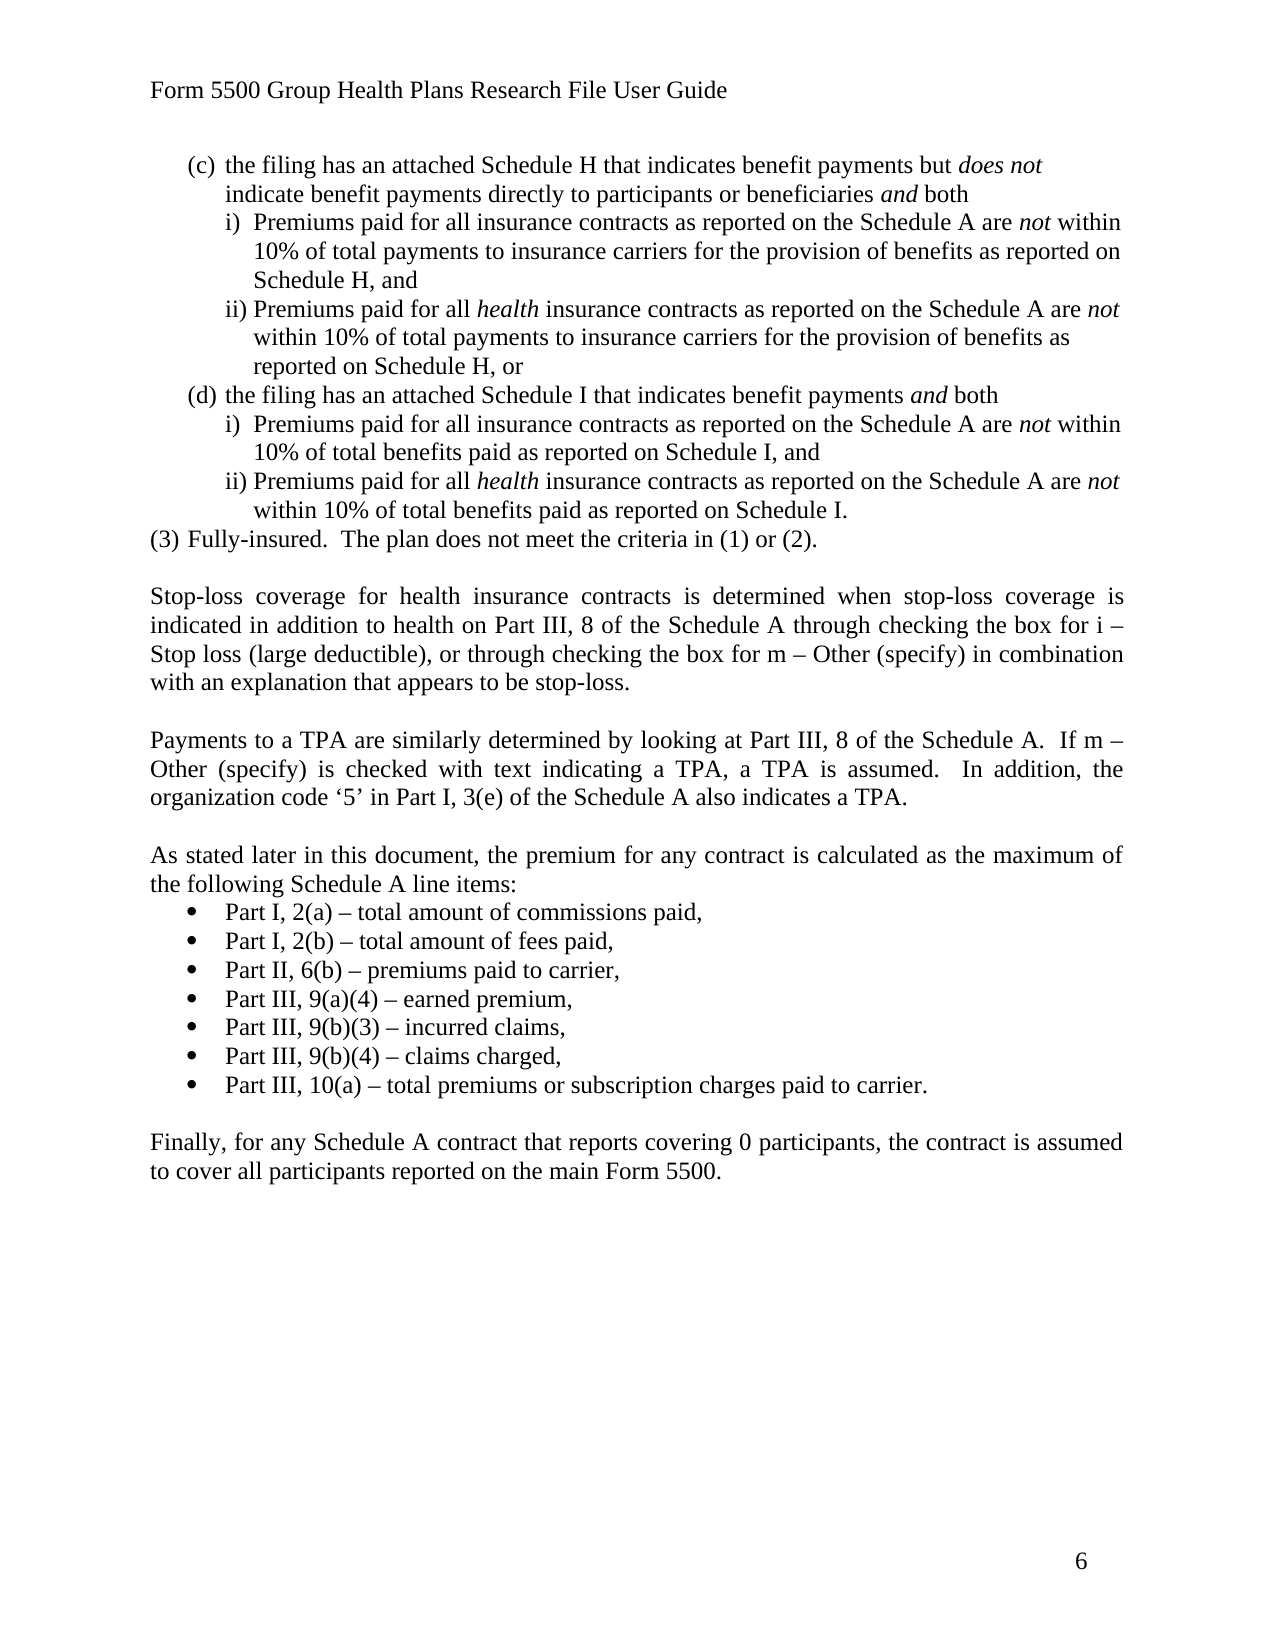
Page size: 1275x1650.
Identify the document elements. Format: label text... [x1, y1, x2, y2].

list Premiums paid for all insurance contracts as reported on the Schedule A are not within 10% of total payments to insurance carriers for the provision of benefits as reported on Schedule H, and [225, 207, 1125, 294]
text Payments to a TPA are similarly determined by looking at Part III, 8 of the Schedule A. If m – Other (specify) is checked with text indicating a TPA, a TPA is assumed. In addition, the organization code ‘5’ in Part I, 3(e) of the Schedule A also indicates a TPA. [150, 725, 1125, 811]
text Stop-loss coverage for health insurance contracts is determined when stop-loss coverage is indicated in addition to health on Part III, 8 of the Schedule A through checking the box for i – Stop loss (large deductible), or through checking the box for m – Other (specify) in combination with an explanation that appears to be stop-loss. [150, 581, 1125, 696]
list Part III, 9(b)(4) – claims charged, [187, 1041, 1125, 1070]
list Part II, 6(b) – premiums paid to carrier, [187, 955, 1125, 984]
list the filing has an attached Schedule I that indicates benefit payments and both [187, 380, 1125, 409]
text Finally, for any Schedule A contract that reports covering 0 participants, the contract is assumed to cover all participants reported on the main Form 5500. [150, 1127, 1125, 1185]
list Part III, 10(a) – total premiums or subscription charges paid to carrier. [187, 1070, 1125, 1099]
text As stated later in this document, the premium for any contract is calculated as the maximum of the following Schedule A line items: [150, 840, 1125, 897]
list Premiums paid for all health insurance contracts as reported on the Schedule A are not within 10% of total benefits paid as reported on Schedule I. [225, 466, 1125, 524]
list Part I, 2(a) – total amount of commissions paid, [187, 897, 1125, 926]
list Part I, 2(b) – total amount of fees paid, [187, 926, 1125, 955]
list Premiums paid for all insurance contracts as reported on the Schedule A are not within 10% of total benefits paid as reported on Schedule I, and [225, 409, 1125, 466]
list Fully-insured. The plan does not meet the criteria in (1) or (2). [150, 524, 1125, 552]
list Premiums paid for all health insurance contracts as reported on the Schedule A are not within 10% of total payments to insurance carriers for the provision of benefits as reported on Schedule H, or [225, 294, 1125, 380]
list the filing has an attached Schedule H that indicates benefit payments but does not indicate benefit payments directly to participants or beneficiaries and both [187, 150, 1125, 207]
list Part III, 9(b)(3) – incurred claims, [187, 1012, 1125, 1041]
list Part III, 9(a)(4) – earned premium, [187, 984, 1125, 1012]
